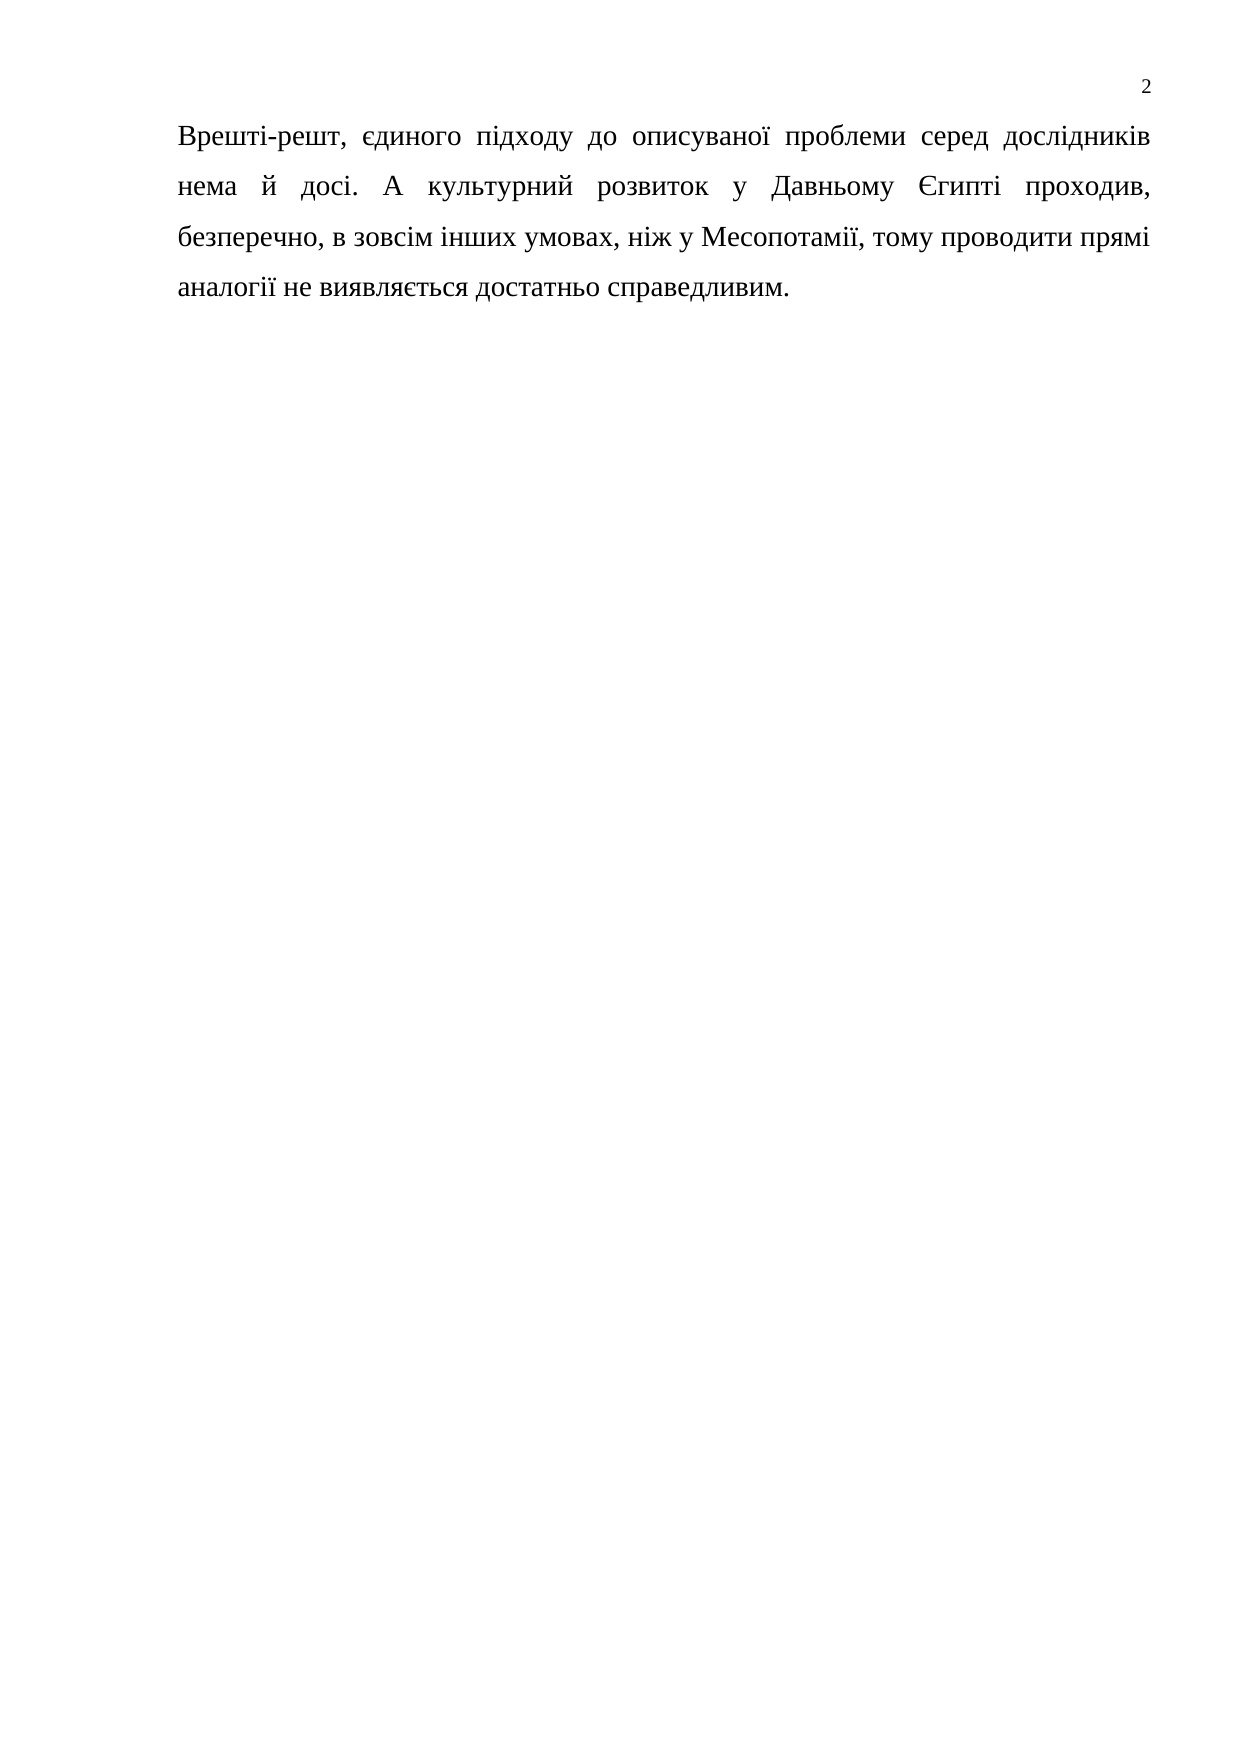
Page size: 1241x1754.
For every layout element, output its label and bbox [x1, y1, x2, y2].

text [177, 118, 1152, 303]
